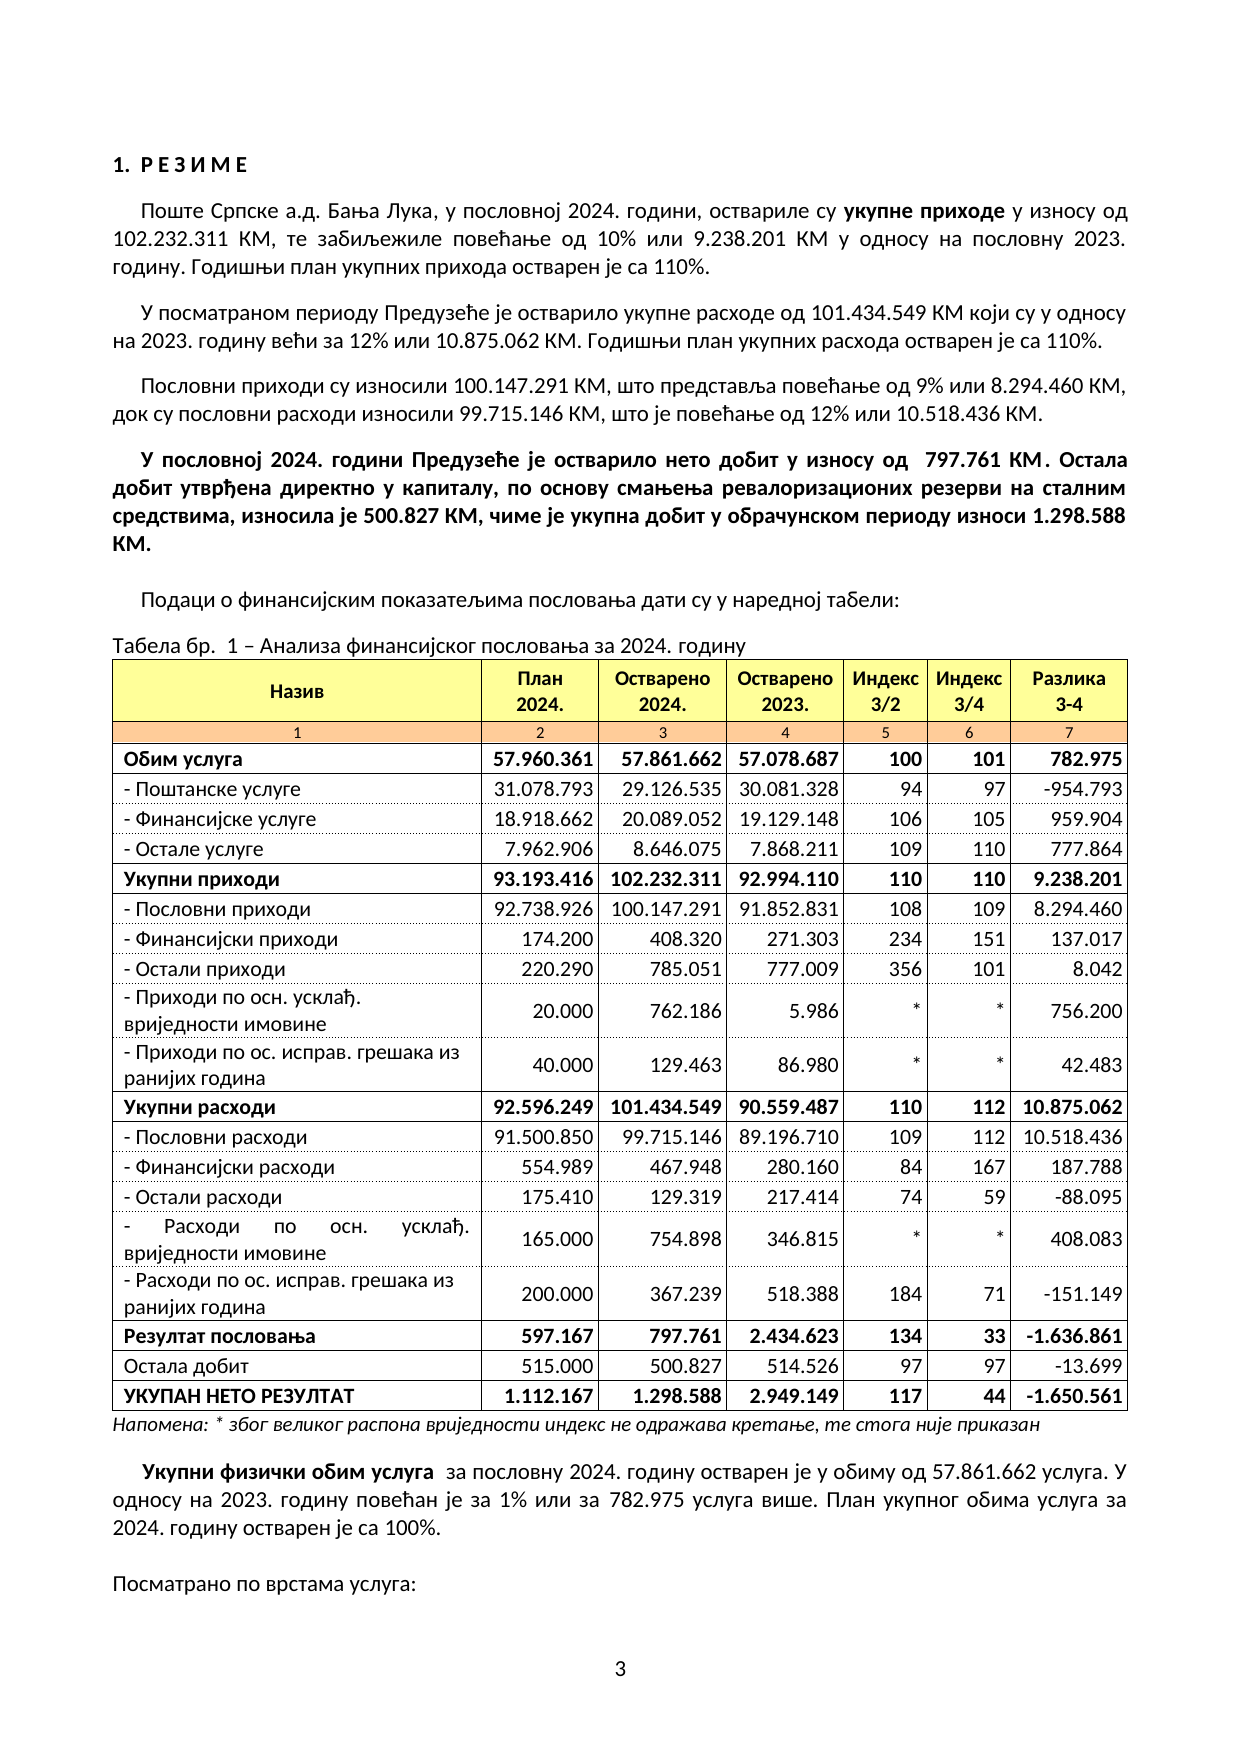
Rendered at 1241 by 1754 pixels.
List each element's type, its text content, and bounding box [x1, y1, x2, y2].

table_header Остварено 2023. [727, 660, 843, 721]
table_cell 467.948 [599, 1151, 726, 1181]
table_cell - Остали расходи [113, 1181, 481, 1211]
table_cell 86.980 [727, 1037, 843, 1091]
table_cell 754.898 [599, 1211, 726, 1266]
table_cell * [928, 1037, 1010, 1091]
table_cell - Остале услуге [113, 833, 481, 862]
table_cell Укупни расходи [113, 1092, 481, 1121]
table_cell -1.636.861 [1011, 1321, 1127, 1350]
table_cell 8.042 [1011, 953, 1127, 982]
table_cell 200.000 [482, 1266, 598, 1320]
table_cell - Расходи по осн. усклађ. вриједности имовине [113, 1211, 481, 1266]
table_cell 10.875.062 [1011, 1092, 1127, 1121]
table_cell 33 [928, 1321, 1010, 1350]
table_cell 167 [928, 1151, 1010, 1181]
table_cell 4 [727, 722, 843, 742]
table_cell - Финансијски расходи [113, 1151, 481, 1181]
table_cell 91.852.831 [727, 894, 843, 922]
table_cell 92.596.249 [482, 1092, 598, 1121]
table_cell 137.017 [1011, 923, 1127, 952]
table_cell 129.463 [599, 1037, 726, 1091]
table_cell 5 [844, 722, 927, 742]
table_cell 20.000 [482, 983, 598, 1037]
table_cell Остала добит [113, 1351, 481, 1380]
table_cell 42.483 [1011, 1037, 1127, 1091]
subtitle Р Е З И М Е [112, 150, 1128, 178]
table_cell 101 [928, 953, 1010, 982]
table_cell 57.861.662 [599, 744, 726, 772]
text Напомена: * због великог распона вриједности индекс не одражава кретање, те стога није приказан [112, 1411, 1128, 1436]
table_cell 151 [928, 923, 1010, 952]
table_cell 105 [928, 803, 1010, 832]
table_cell 97 [928, 774, 1010, 802]
table_cell 6 [928, 722, 1010, 742]
table_cell 97 [928, 1351, 1010, 1380]
table_cell 110 [844, 1092, 927, 1121]
table_header Остварено 2024. [599, 660, 726, 721]
table_cell - Приходи по осн. усклађ. вриједности имовине [113, 983, 481, 1037]
table_cell 44 [928, 1381, 1010, 1410]
table_cell 2 [482, 722, 598, 742]
table_cell 554.989 [482, 1151, 598, 1181]
table_cell 518.388 [727, 1266, 843, 1320]
table_cell 280.160 [727, 1151, 843, 1181]
text У пословној 2024. години Предузеће је остварило нето добит у износу од 797.761 КМ. Остала добит утврђена директно у капиталу, по основу смањења ревалоризационих резерви на сталним средствима, износила је 500.827 КМ, чиме је укупна добит у обрачунском периоду износи 1.298.588 КМ. [112, 445, 1128, 557]
table_cell 110 [928, 864, 1010, 892]
table_cell Резултат пословања [113, 1321, 481, 1350]
table_cell 1.112.167 [482, 1381, 598, 1410]
table_cell Укупни приходи [113, 864, 481, 892]
table_cell 959.904 [1011, 803, 1127, 832]
table_cell 90.559.487 [727, 1092, 843, 1121]
table_cell 92.994.110 [727, 864, 843, 892]
table_cell 7 [1011, 722, 1127, 742]
table_cell 220.290 [482, 953, 598, 982]
table_cell 367.239 [599, 1266, 726, 1320]
table_cell 134 [844, 1321, 927, 1350]
table_cell 30.081.328 [727, 774, 843, 802]
table_cell 408.083 [1011, 1211, 1127, 1266]
table_cell * [844, 1037, 927, 1091]
table_cell 117 [844, 1381, 927, 1410]
table_cell 89.196.710 [727, 1122, 843, 1151]
table_header Назив [113, 660, 481, 721]
table_cell 597.167 [482, 1321, 598, 1350]
table_cell 40.000 [482, 1037, 598, 1091]
table_cell 110 [844, 864, 927, 892]
table_cell 8.646.075 [599, 833, 726, 862]
table_cell 18.918.662 [482, 803, 598, 832]
table_cell 515.000 [482, 1351, 598, 1380]
table_header Разлика 3-4 [1011, 660, 1127, 721]
table_cell 101.434.549 [599, 1092, 726, 1121]
table_cell 184 [844, 1266, 927, 1320]
table_cell 2.434.623 [727, 1321, 843, 1350]
table_cell -151.149 [1011, 1266, 1127, 1320]
table_cell 777.864 [1011, 833, 1127, 862]
table_cell -1.650.561 [1011, 1381, 1127, 1410]
table_cell 94 [844, 774, 927, 802]
table_cell 84 [844, 1151, 927, 1181]
table_cell 109 [928, 894, 1010, 922]
table_cell 9.238.201 [1011, 864, 1127, 892]
text Посматрано по врстама услуга: [112, 1569, 1128, 1597]
table_cell 217.414 [727, 1181, 843, 1211]
table_cell 8.294.460 [1011, 894, 1127, 922]
table_cell 3 [599, 722, 726, 742]
table_cell 797.761 [599, 1321, 726, 1350]
table_cell 99.715.146 [599, 1122, 726, 1151]
table_cell - Приходи по ос. исправ. грешака из ранијих година [113, 1037, 481, 1091]
table_cell 74 [844, 1181, 927, 1211]
text Укупни физички обим услуга за пословну 2024. годину остварен је у обиму од 57.861.662 услуга. У односу на 2023. годину повећан је за 1% или за 782.975 услуга више. План укупног обима услуга за 2024. годину остварен је са 100%. [112, 1457, 1128, 1541]
table_cell 112 [928, 1122, 1010, 1151]
table_cell 106 [844, 803, 927, 832]
table_cell - Поштанске услуге [113, 774, 481, 802]
table_cell -13.699 [1011, 1351, 1127, 1380]
table_cell 29.126.535 [599, 774, 726, 802]
table_cell 102.232.311 [599, 864, 726, 892]
table_cell Обим услуга [113, 744, 481, 772]
table_cell 762.186 [599, 983, 726, 1037]
table_cell 129.319 [599, 1181, 726, 1211]
table_cell 5.986 [727, 983, 843, 1037]
table_cell 782.975 [1011, 744, 1127, 772]
table_cell 346.815 [727, 1211, 843, 1266]
table_header Индекс 3/2 [844, 660, 927, 721]
text Подаци о финансијским показатељима пословања дати су у наредној табели: [112, 586, 1128, 613]
table_cell 271.303 [727, 923, 843, 952]
table_cell 175.410 [482, 1181, 598, 1211]
table_cell 93.193.416 [482, 864, 598, 892]
table_cell -88.095 [1011, 1181, 1127, 1211]
table_cell 101 [928, 744, 1010, 772]
table_cell 7.868.211 [727, 833, 843, 862]
table_cell - Остали приходи [113, 953, 481, 982]
text У посматраном периоду Предузеће је остварило укупне расходе од 101.434.549 КМ који су у односу на 2023. годину већи за 12% или 10.875.062 КМ. Годишњи план укупних расхода остварен је са 110%. [112, 298, 1128, 354]
table_header План 2024. [482, 660, 598, 721]
table_cell 2.949.149 [727, 1381, 843, 1410]
table_cell 777.009 [727, 953, 843, 982]
table_cell 187.788 [1011, 1151, 1127, 1181]
table_cell 20.089.052 [599, 803, 726, 832]
table_cell 165.000 [482, 1211, 598, 1266]
table_cell 57.078.687 [727, 744, 843, 772]
table_cell - Пословни расходи [113, 1122, 481, 1151]
table_cell 514.526 [727, 1351, 843, 1380]
table_cell - Пословни приходи [113, 894, 481, 922]
table_cell 174.200 [482, 923, 598, 952]
table_cell 10.518.436 [1011, 1122, 1127, 1151]
text Табела бр. 1 – Анализа финансијског пословања за 2024. годину [112, 631, 1128, 659]
table_header Индекс 3/4 [928, 660, 1010, 721]
table_cell 1 [113, 722, 481, 742]
table_cell 112 [928, 1092, 1010, 1121]
table_cell 500.827 [599, 1351, 726, 1380]
table_cell 57.960.361 [482, 744, 598, 772]
table_cell 92.738.926 [482, 894, 598, 922]
table_cell 109 [844, 833, 927, 862]
text Поште Српске а.д. Бања Лука, у пословној 2024. години, оствариле су укупне приходе у износу од 102.232.311 КМ, те забиљежиле повећање од 10% или 9.238.201 КМ у односу на пословну 2023. годину. Годишњи план укупних прихода остварен је са 110%. [112, 196, 1128, 280]
table_cell 91.500.850 [482, 1122, 598, 1151]
table_cell 108 [844, 894, 927, 922]
table_cell * [844, 983, 927, 1037]
table_cell 234 [844, 923, 927, 952]
table_cell -954.793 [1011, 774, 1127, 802]
table_cell - Финансијске услуге [113, 803, 481, 832]
table_cell - Расходи по ос. исправ. грешака из ранијих година [113, 1266, 481, 1320]
table_cell 109 [844, 1122, 927, 1151]
table_cell 31.078.793 [482, 774, 598, 802]
table_cell 100.147.291 [599, 894, 726, 922]
table_cell УКУПАН НЕТО РЕЗУЛТАТ [113, 1381, 481, 1410]
table_cell - Финансијски приходи [113, 923, 481, 952]
table_cell 408.320 [599, 923, 726, 952]
table_cell * [928, 1211, 1010, 1266]
table_cell 59 [928, 1181, 1010, 1211]
table_cell 785.051 [599, 953, 726, 982]
table_cell * [928, 983, 1010, 1037]
table_cell 1.298.588 [599, 1381, 726, 1410]
table_cell 19.129.148 [727, 803, 843, 832]
table_cell * [844, 1211, 927, 1266]
table_cell 756.200 [1011, 983, 1127, 1037]
table_cell 356 [844, 953, 927, 982]
table_cell 110 [928, 833, 1010, 862]
table_cell 71 [928, 1266, 1010, 1320]
table_cell 7.962.906 [482, 833, 598, 862]
table_cell 100 [844, 744, 927, 772]
text Пословни приходи су износили 100.147.291 КМ, што представља повећање од 9% или 8.294.460 КМ, док су пословни расходи износили 99.715.146 КМ, што је повећање од 12% или 10.518.436 КМ. [112, 372, 1128, 428]
table_cell 97 [844, 1351, 927, 1380]
